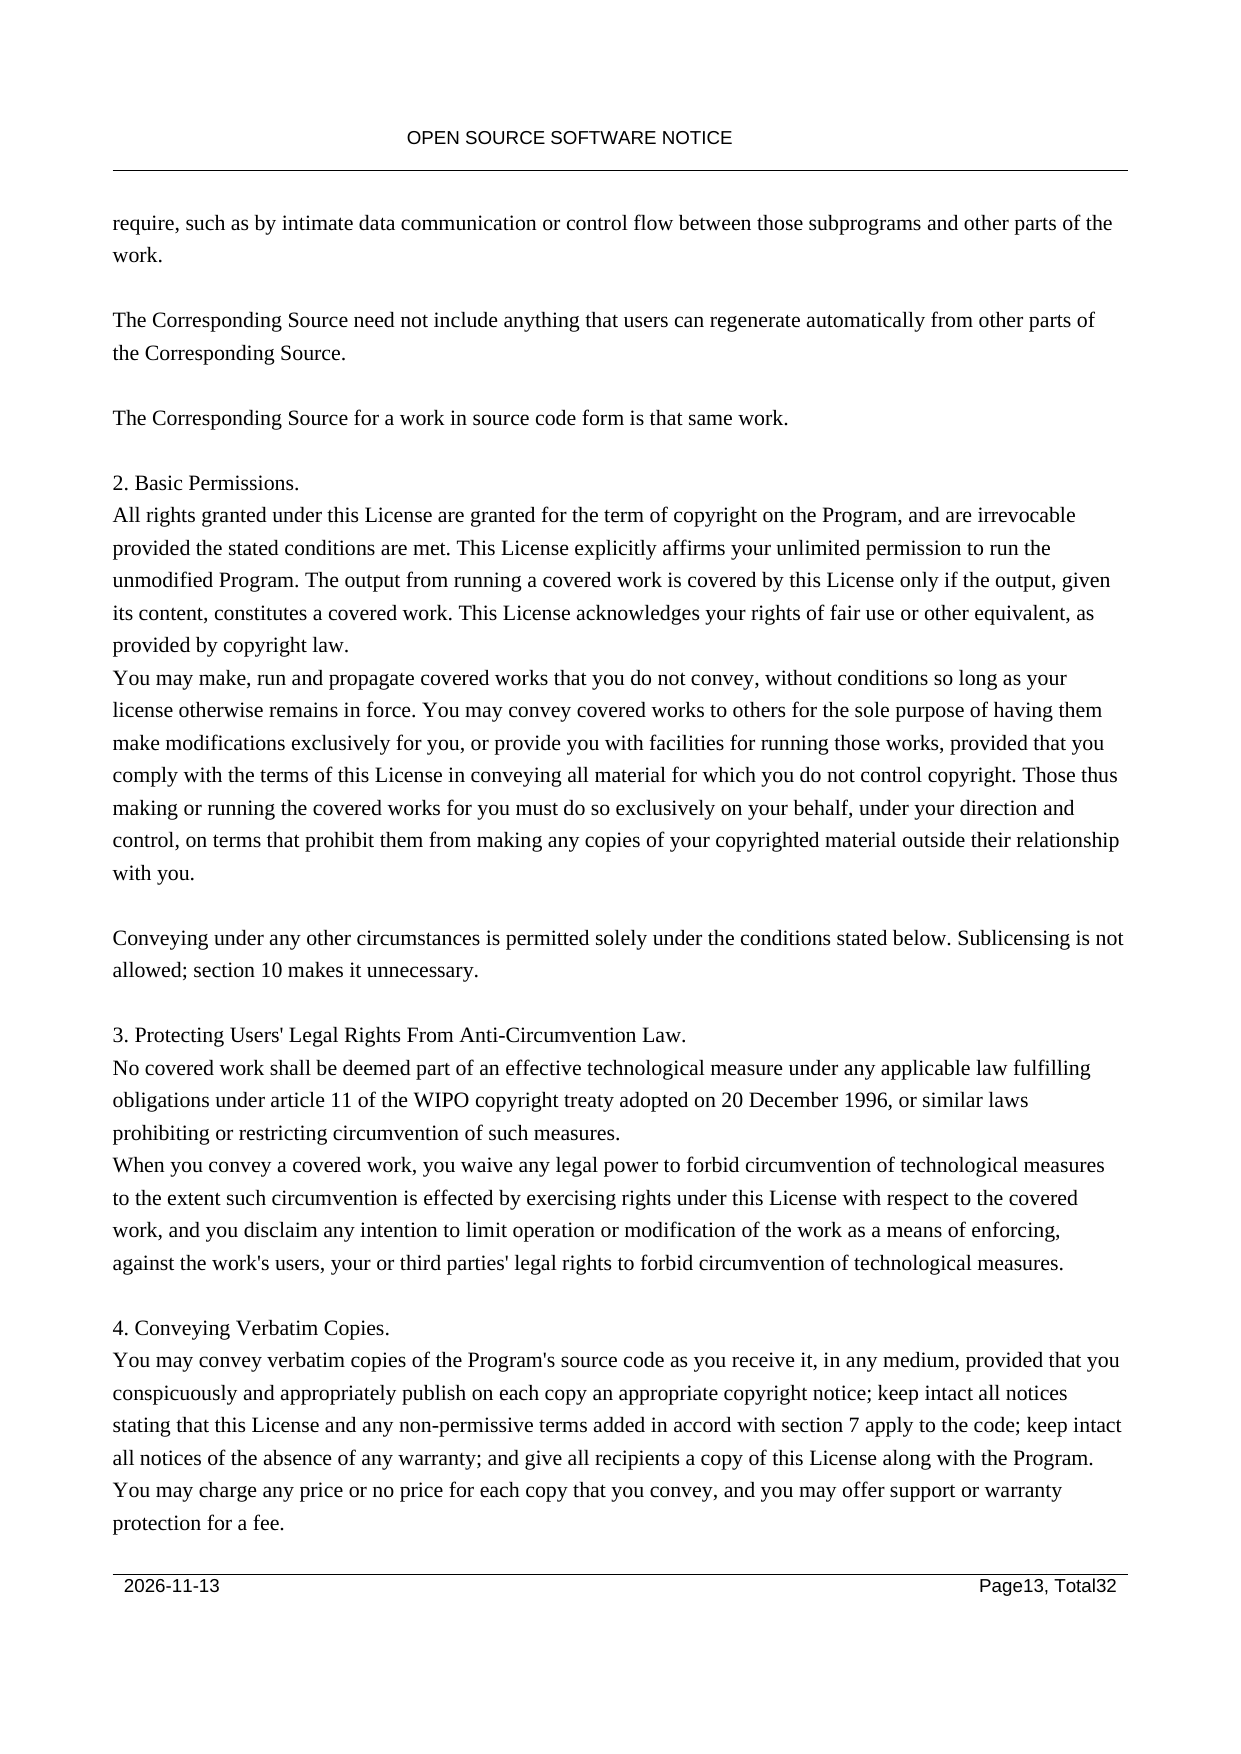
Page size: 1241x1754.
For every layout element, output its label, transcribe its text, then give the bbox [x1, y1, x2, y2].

text You may convey verbatim copies of the Program's source code as you receive it, in any medium, provided that you conspicuously and appropriately publish on each copy an appropriate copyright notice; keep intact all notices stating that this License and any non-permissive terms added in accord with section 7 apply to the code; keep intact all notices of the absence of any warranty; and give all recipients a copy of this License along with the Program. [112, 1344, 1128, 1474]
text You may charge any price or no price for each copy that you convey, and you may offer support or warranty protection for a fee. [112, 1474, 1128, 1539]
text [112, 206, 1128, 271]
text Conveying under any other circumstances is permitted solely under the conditions stated below. Sublicensing is not allowed; section 10 makes it unnecessary. [112, 921, 1128, 986]
text When you convey a covered work, you waive any legal power to forbid circumvention of technological measures to the extent such circumvention is effected by exercising rights under this License with respect to the covered work, and you disclaim any intention to limit operation or modification of the work as a means of enforcing, against the work's users, your or third parties' legal rights to forbid circumvention of technological measures. [112, 1149, 1128, 1279]
text The Corresponding Source need not include anything that users can regenerate automatically from other parts of the Corresponding Source. [112, 304, 1128, 369]
text 2. Basic Permissions. [112, 466, 1128, 499]
text You may make, run and propagate covered works that you do not convey, without conditions so long as your license otherwise remains in force. You may convey covered works to others for the sole purpose of having them make modifications exclusively for you, or provide you with facilities for running those works, provided that you comply with the terms of this License in conveying all material for which you do not control copyright. Those thus making or running the covered works for you must do so exclusively on your behalf, under your direction and control, on terms that prohibit them from making any copies of your copyrighted material outside their relationship with you. [112, 661, 1128, 889]
text 4. Conveying Verbatim Copies. [112, 1311, 1128, 1344]
text No covered work shall be deemed part of an effective technological measure under any applicable law fulfilling obligations under article 11 of the WIPO copyright treaty adopted on 20 December 1996, or similar laws prohibiting or restricting circumvention of such measures. [112, 1051, 1128, 1149]
text All rights granted under this License are granted for the term of copyright on the Program, and are irrevocable provided the stated conditions are met. This License explicitly affirms your unlimited permission to run the unmodified Program. The output from running a covered work is covered by this License only if the output, given its content, constitutes a covered work. This License acknowledges your rights of fair use or other equivalent, as provided by copyright law. [112, 499, 1128, 661]
text The Corresponding Source for a work in source code form is that same work. [112, 401, 1128, 434]
text 3. Protecting Users' Legal Rights From Anti-Circumvention Law. [112, 1019, 1128, 1051]
